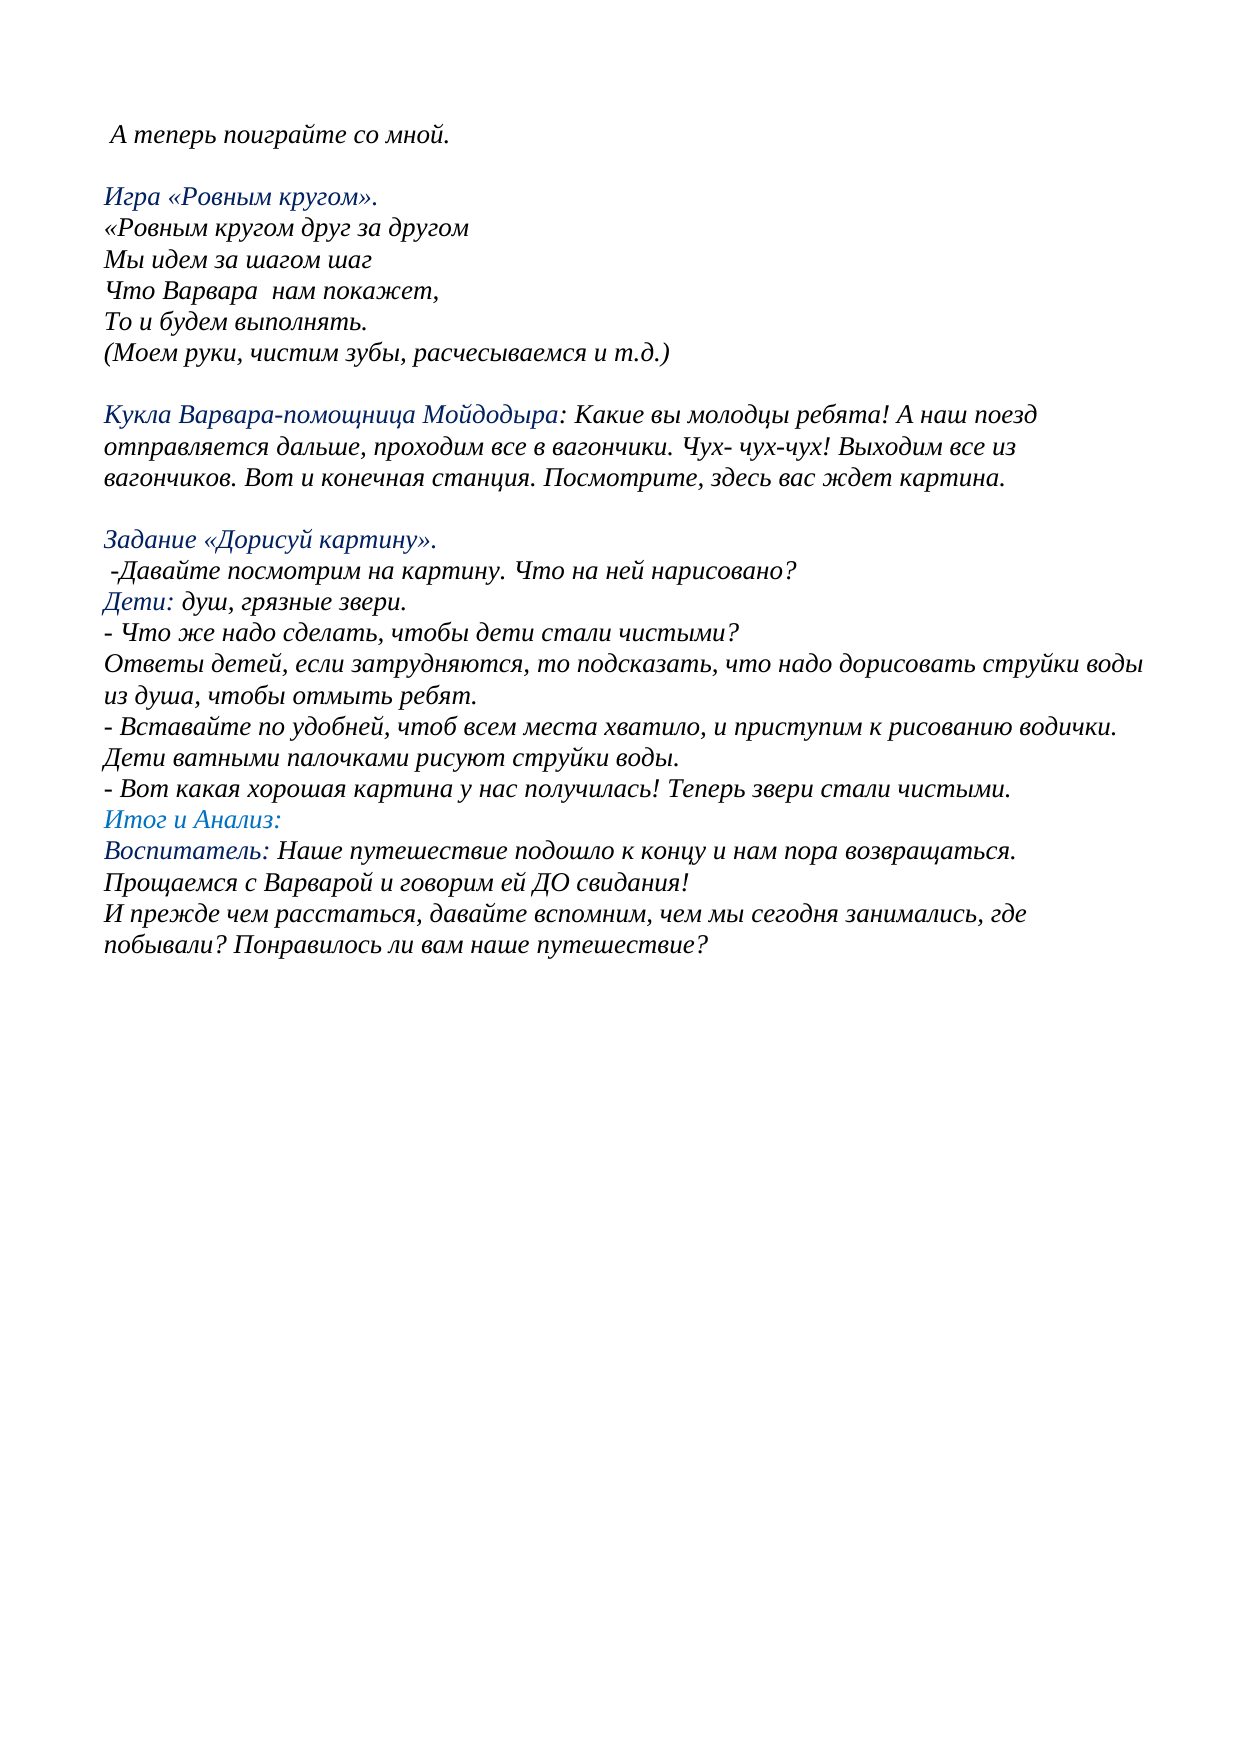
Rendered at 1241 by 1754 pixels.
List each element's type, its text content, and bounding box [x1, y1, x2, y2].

text Итог и Анализ: Воспитатель: Наше путешествие подошло к концу и нам пора возвращаться. Прощаемся с Варварой и говорим ей ДО свидания! И прежде чем расстаться, давайте вспомним, чем мы сегодня занимались, где побывали? Понравилось ли вам наше путешествие? [103, 803, 1152, 959]
text А теперь поиграйте со мной. Игра «Ровным кругом». «Ровным кругом друг за другом Мы идем за шагом шаг Что Варвара нам покажет, То и будем выполнять. (Моем руки, чистим зубы, расчесываемся и т.д.) Кукла Варвара-помощница Мойдодыра: Какие вы молодцы ребята! А наш поезд отправляется дальше, проходим все в вагончики. Чух- чух-чух! Выходим все из вагончиков. Вот и конечная станция. Посмотрите, здесь вас ждет картина. Задание «Дорисуй картину». [103, 118, 1152, 554]
text -Давайте посмотрим на картину. Что на ней нарисовано? Дети: душ, грязные звери. - Что же надо сделать, чтобы дети стали чистыми? Ответы детей, если затрудняются, то подсказать, что надо дорисовать струйки воды из душа, чтобы отмыть ребят. - Вставайте по удобней, чтоб всем места хватило, и приступим к рисованию водички. Дети ватными палочками рисуют струйки воды. - Вот какая хорошая картина у нас получилась! Теперь звери стали чистыми. [103, 554, 1152, 803]
